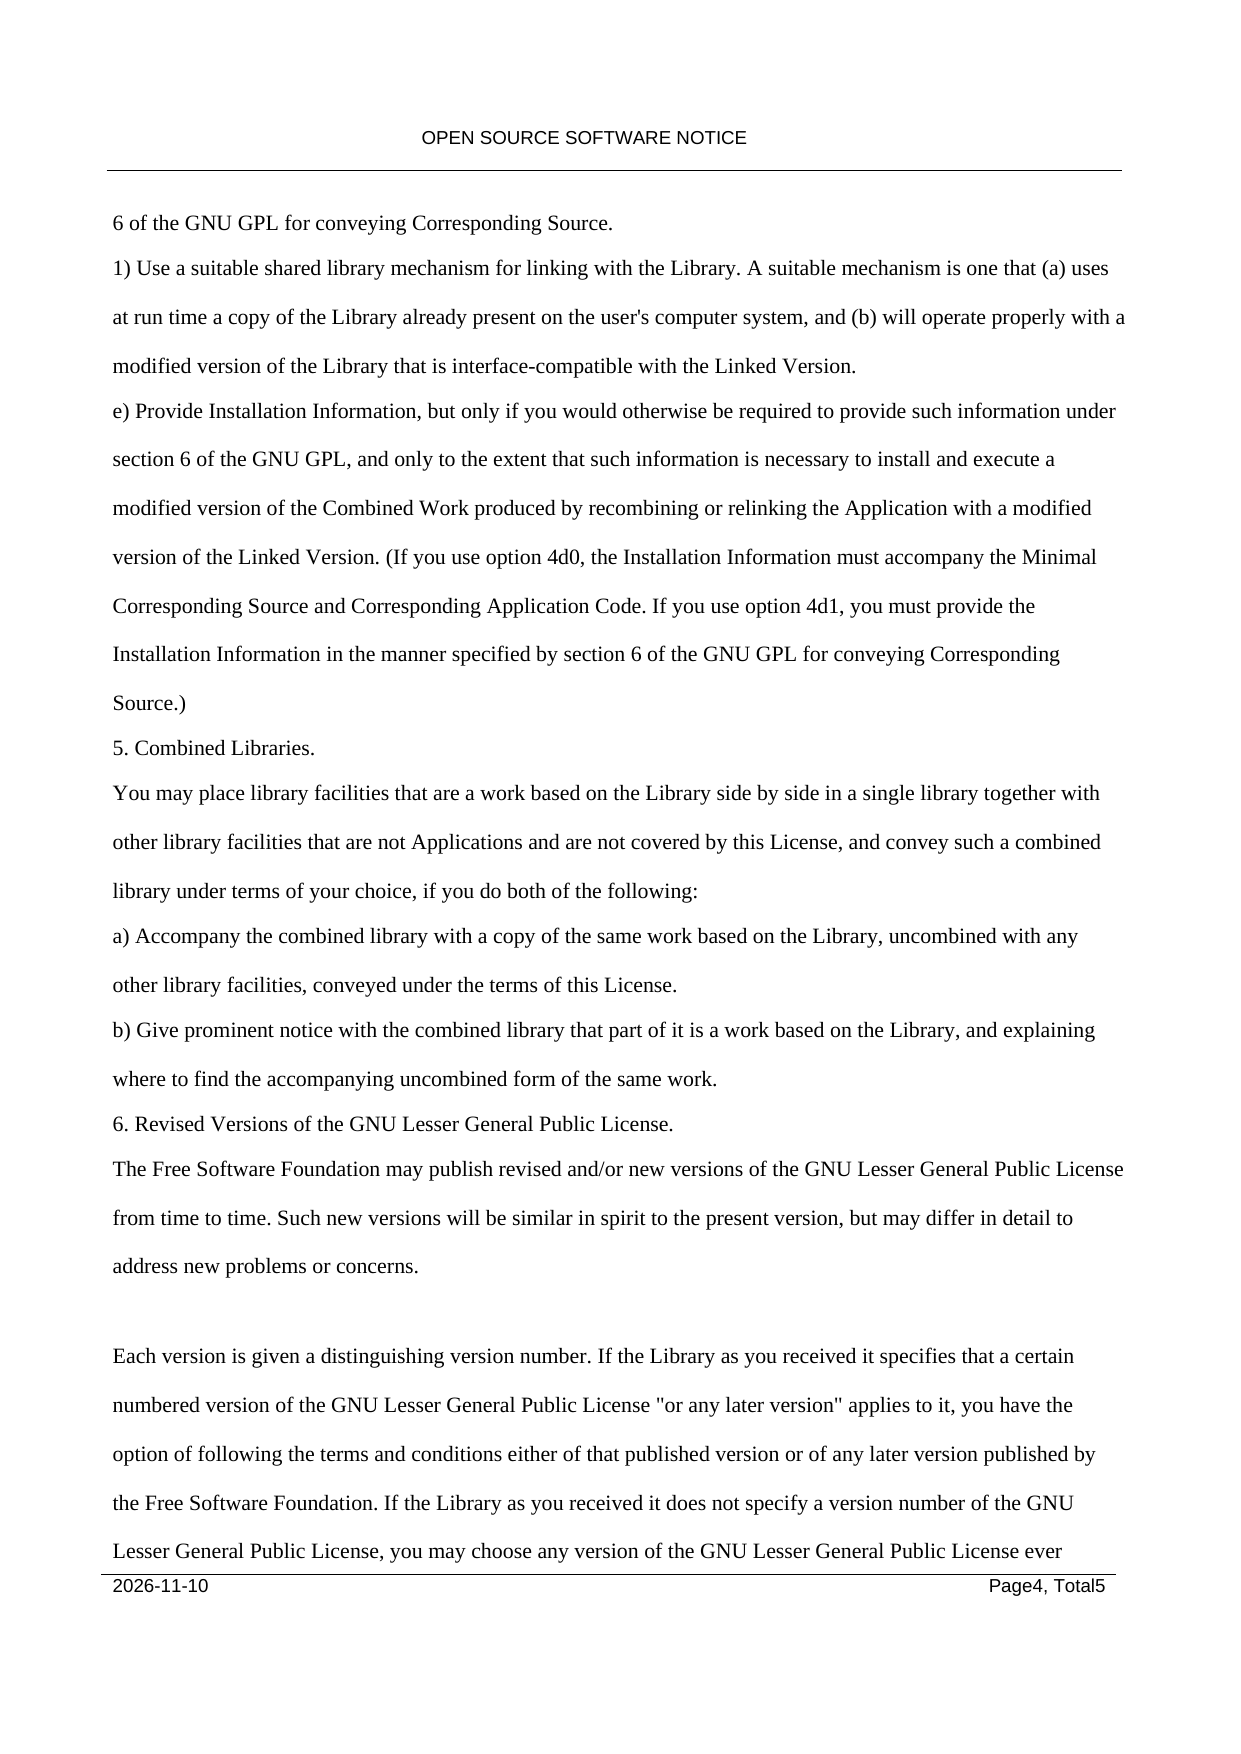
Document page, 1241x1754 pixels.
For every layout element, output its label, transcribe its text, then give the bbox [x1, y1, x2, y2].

text b) Give prominent notice with the combined library that part of it is a work based on the Library, and explaining where to find the accompanying uncombined form of the same work. [112, 1013, 1128, 1094]
text e) Provide Installation Information, but only if you would otherwise be required to provide such information under section 6 of the GNU GPL, and only to the extent that such information is necessary to install and execute a modified version of the Combined Work produced by recombining or relinking the Application with a modified version of the Linked Version. (If you use option 4d0, the Installation Information must accompany the Minimal Corresponding Source and Corresponding Application Code. If you use option 4d1, you must provide the Installation Information in the manner specified by section 6 of the GNU GPL for conveying Corresponding Source.) [112, 394, 1128, 719]
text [112, 1340, 1128, 1567]
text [112, 206, 1128, 239]
text a) Accompany the combined library with a copy of the same work based on the Library, uncombined with any other library facilities, conveyed under the terms of this License. [112, 919, 1128, 1001]
text 1) Use a suitable shared library mechanism for linking with the Library. A suitable mechanism is one that (a) uses at run time a copy of the Library already present on the user's computer system, and (b) will operate properly with a modified version of the Library that is interface-compatible with the Linked Version. [112, 251, 1128, 381]
text 5. Combined Libraries. [112, 732, 1128, 764]
text The Free Software Foundation may publish revised and/or new versions of the GNU Lesser General Public License from time to time. Such new versions will be similar in spirit to the present version, but may differ in detail to address new problems or concerns. [112, 1152, 1128, 1282]
text You may place library facilities that are a work based on the Library side by side in a single library together with other library facilities that are not Applications and are not covered by this License, and convey such a combined library under terms of your choice, if you do both of the following: [112, 777, 1128, 907]
text 6. Revised Versions of the GNU Lesser General Public License. [112, 1107, 1128, 1139]
